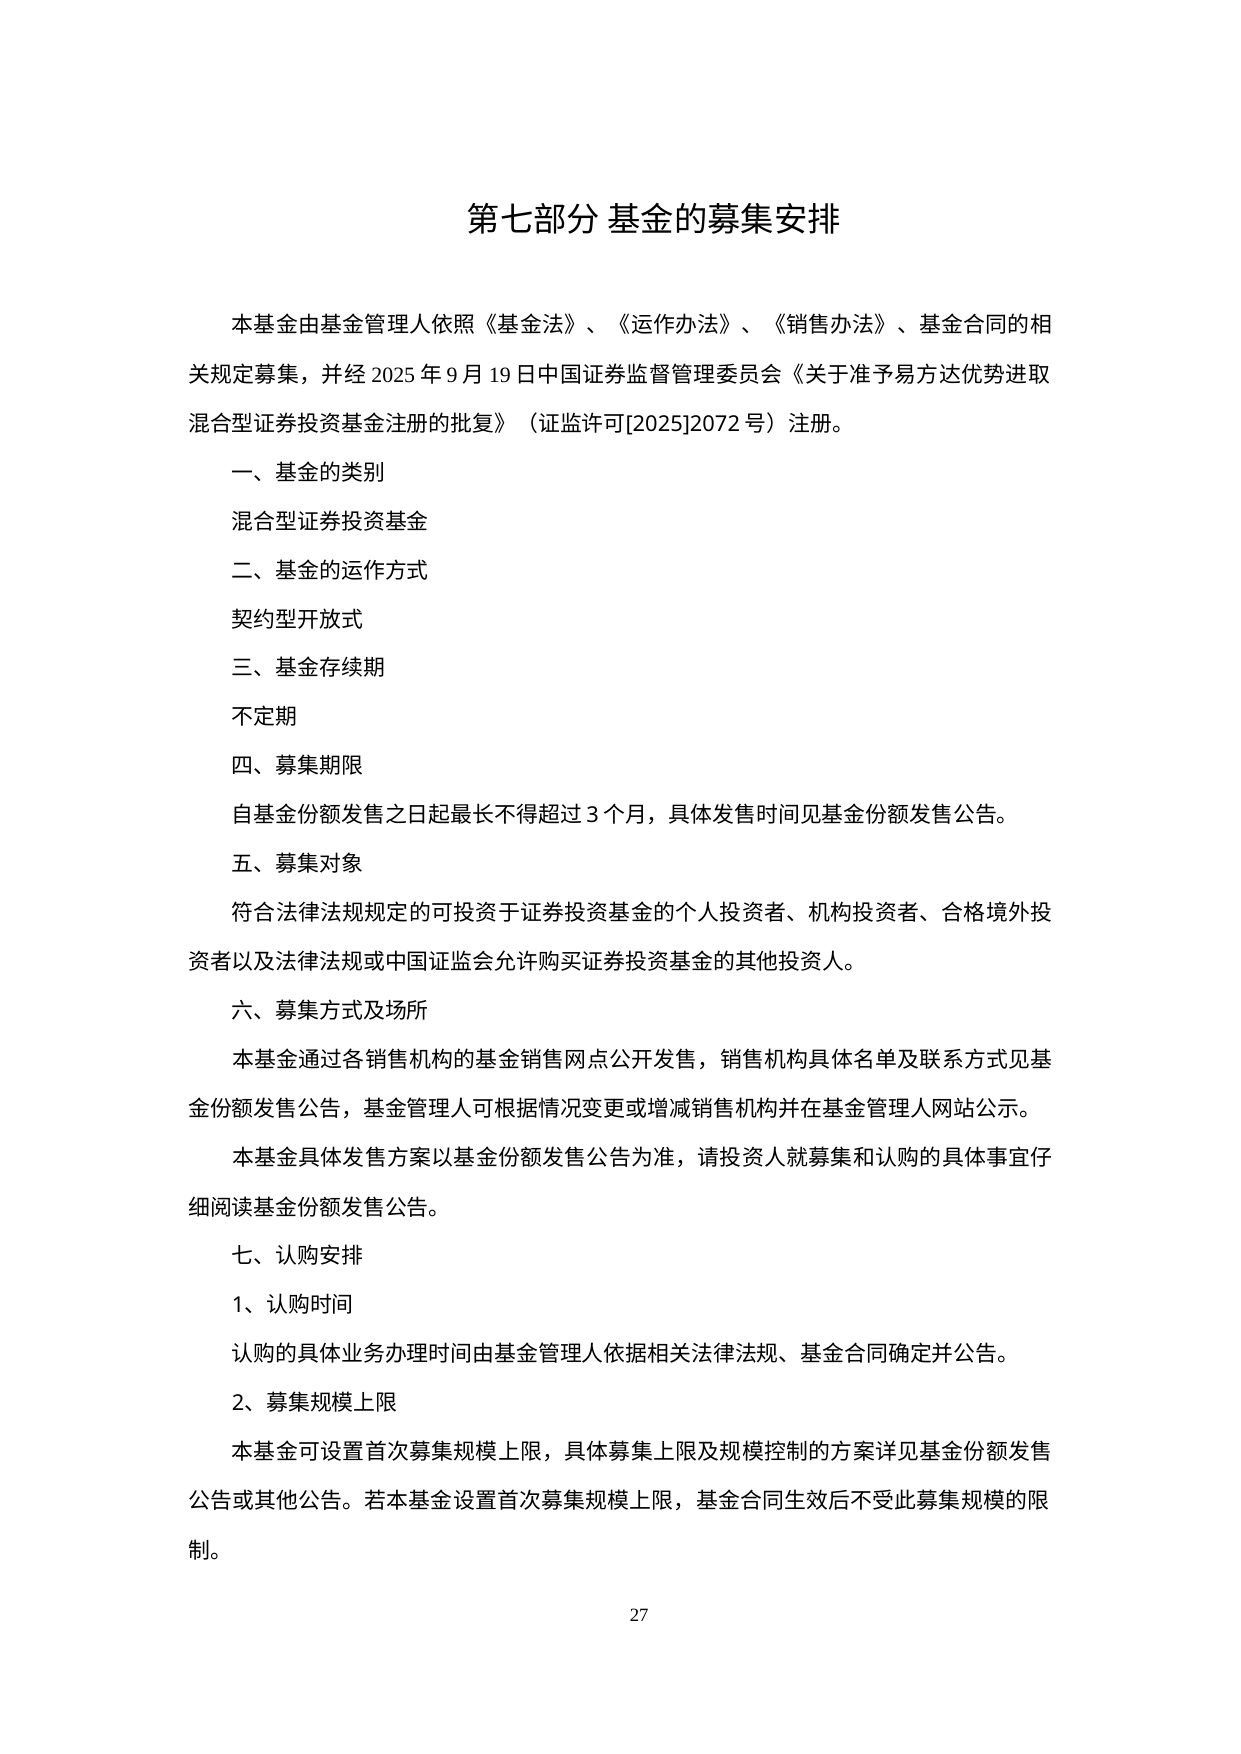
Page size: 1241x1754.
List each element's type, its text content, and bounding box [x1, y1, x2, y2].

text 本基金可设置首次募集规模上限，具体募集上限及规模控制的方案详见基金份额发售公告或其他公告。若本基金设置首次募集规模上限，基金合同生效后不受此募集规模的限制。 [188, 1515, 1052, 1565]
text 第七部分 基金的募集安排 [188, 183, 1052, 249]
text 本基金通过各销售机构的基金销售网点公开发售，销售机构具体名单及联系方式见基金份额发售公告，基金管理人可根据情况变更或增减销售机构并在基金管理人网站公示。 [188, 1041, 1052, 1124]
text 五、募集对象 [188, 845, 1052, 878]
text 自基金份额发售之日起最长不得超过3个月，具体发售时间见基金份额发售公告。 [188, 796, 1052, 829]
text 二、基金的运作方式 [188, 552, 1052, 585]
text 七、认购安排 [188, 1238, 1052, 1271]
text 本基金具体发售方案以基金份额发售公告为准，请投资人就募集和认购的具体事宜仔细阅读基金份额发售公告。 [188, 1139, 1052, 1222]
text 不定期 [188, 699, 1052, 732]
text 一、基金的类别 [188, 454, 1052, 487]
text 2、募集规模上限 [188, 1384, 1052, 1417]
text 1、认购时间 [188, 1287, 1052, 1320]
text 四、募集期限 [188, 747, 1052, 781]
text 三、基金存续期 [188, 650, 1052, 683]
text 契约型开放式 [188, 601, 1052, 634]
text 本基金由基金管理人依照《基金法》、《运作办法》、《销售办法》、基金合同的相关规定募集，并经2025年9月19日中国证券监督管理委员会《关于准予易方达优势进取混合型证券投资基金注册的批复》（证监许可[2025]2072号）注册。 [188, 387, 1052, 438]
text 认购的具体业务办理时间由基金管理人依据相关法律法规、基金合同确定并公告。 [188, 1336, 1052, 1369]
text 混合型证券投资基金 [188, 503, 1052, 536]
text 本基金由基金管理人依照《基金法》、《运作办法》、《销售办法》、基金合同的相关规定募集，并经2025年9月19日中国证券监督管理委员会《关于准予易方达优势进取混合型证券投资基金注册的批复》（证监许可[2025]2072号）注册。 [188, 307, 1052, 362]
text 六、募集方式及场所 [188, 992, 1052, 1025]
text 本基金可设置首次募集规模上限，具体募集上限及规模控制的方案详见基金份额发售公告或其他公告。若本基金设置首次募集规模上限，基金合同生效后不受此募集规模的限制。 [188, 1433, 1052, 1484]
text 符合法律法规规定的可投资于证券投资基金的个人投资者、机构投资者、合格境外投资者以及法律法规或中国证监会允许购买证券投资基金的其他投资人。 [188, 894, 1052, 977]
